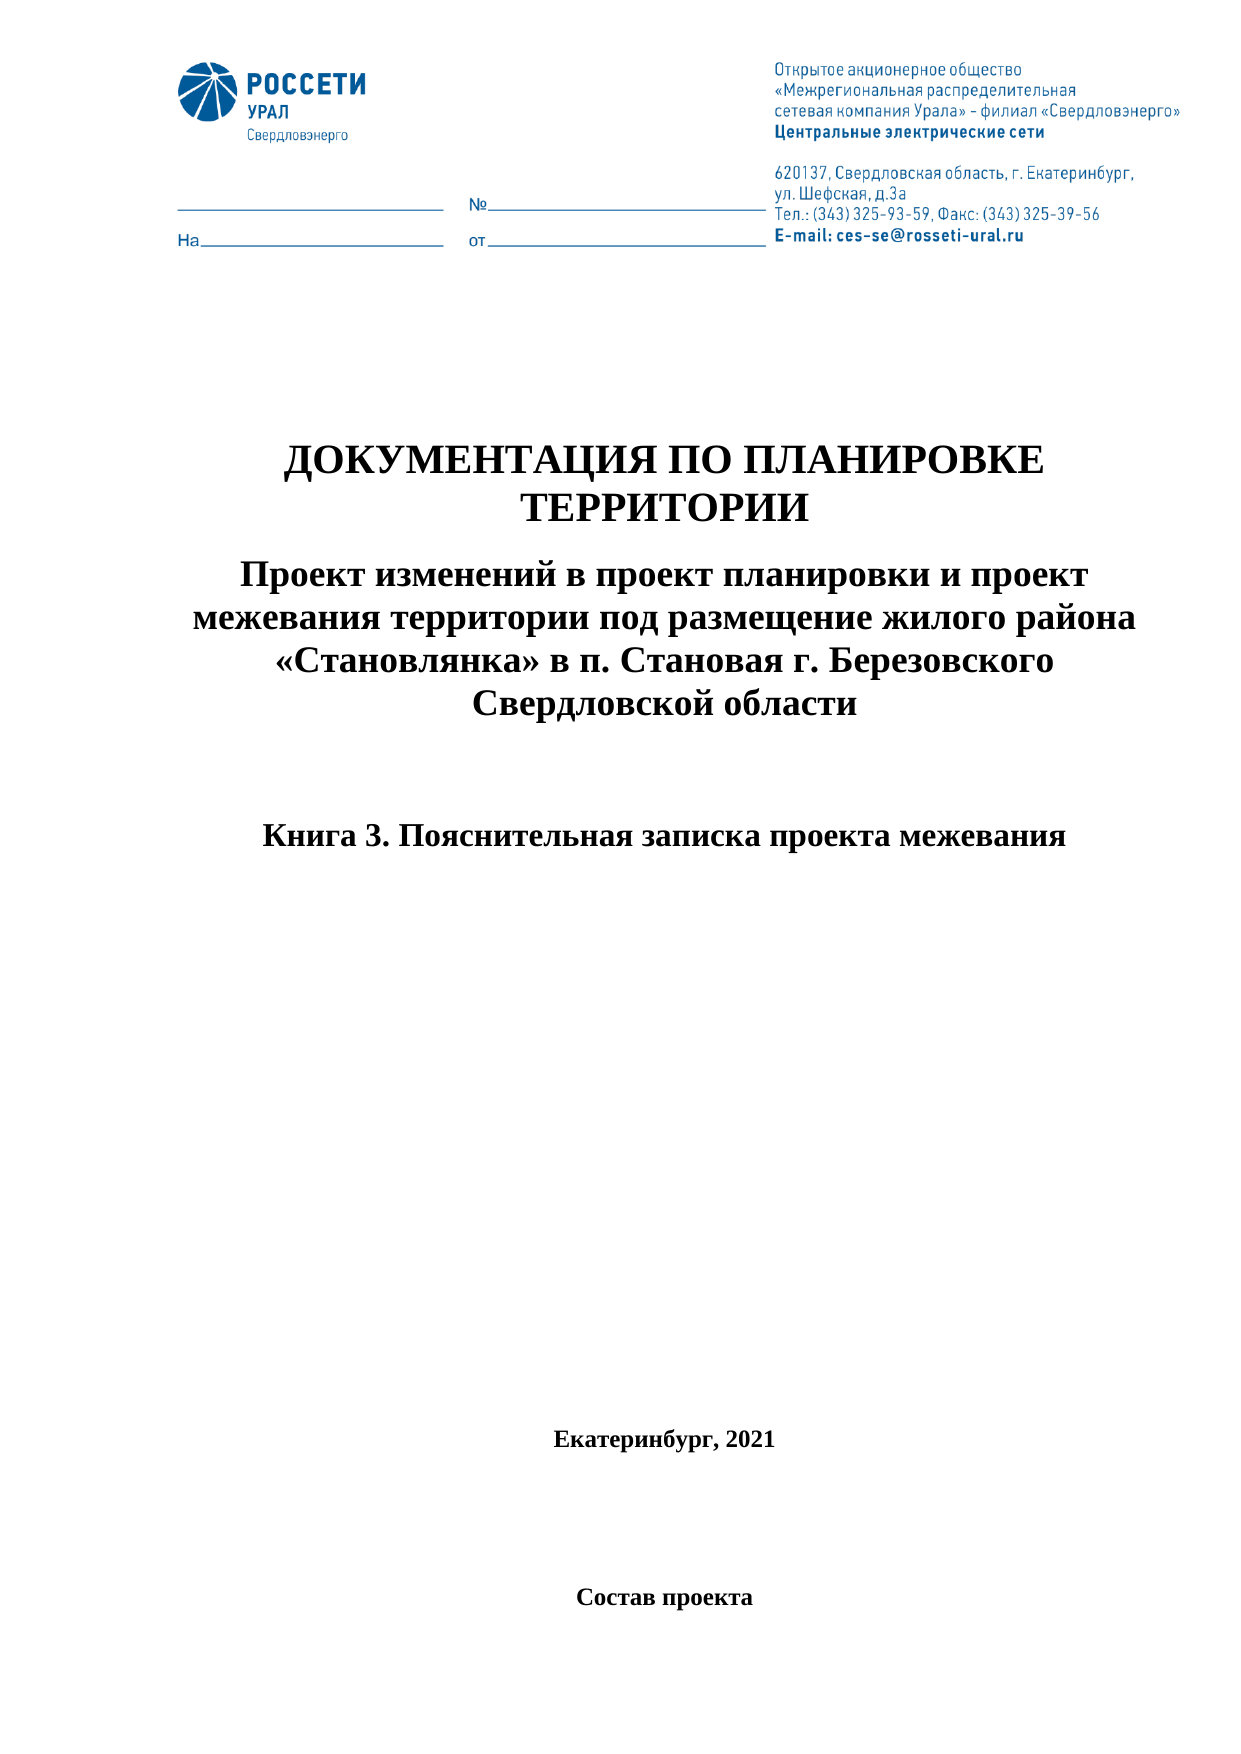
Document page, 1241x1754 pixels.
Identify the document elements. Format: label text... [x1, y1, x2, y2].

text Книга 3. Пояснительная записка проекта межевания [177, 816, 1152, 854]
text Состав проекта [177, 1582, 1152, 1611]
text Проект изменений в проект планировки и проект межевания территории под размещение жилого района «Становлянка» в п. Становая г. Березовского Свердловской области [177, 551, 1152, 723]
text Екатеринбург, 2021 [177, 1424, 1152, 1453]
picture [0, 0, 1241, 263]
text ДОКУМЕНТАЦИЯ ПО ПЛАНИРОВКЕ ТЕРРИТОРИИ [177, 434, 1152, 530]
